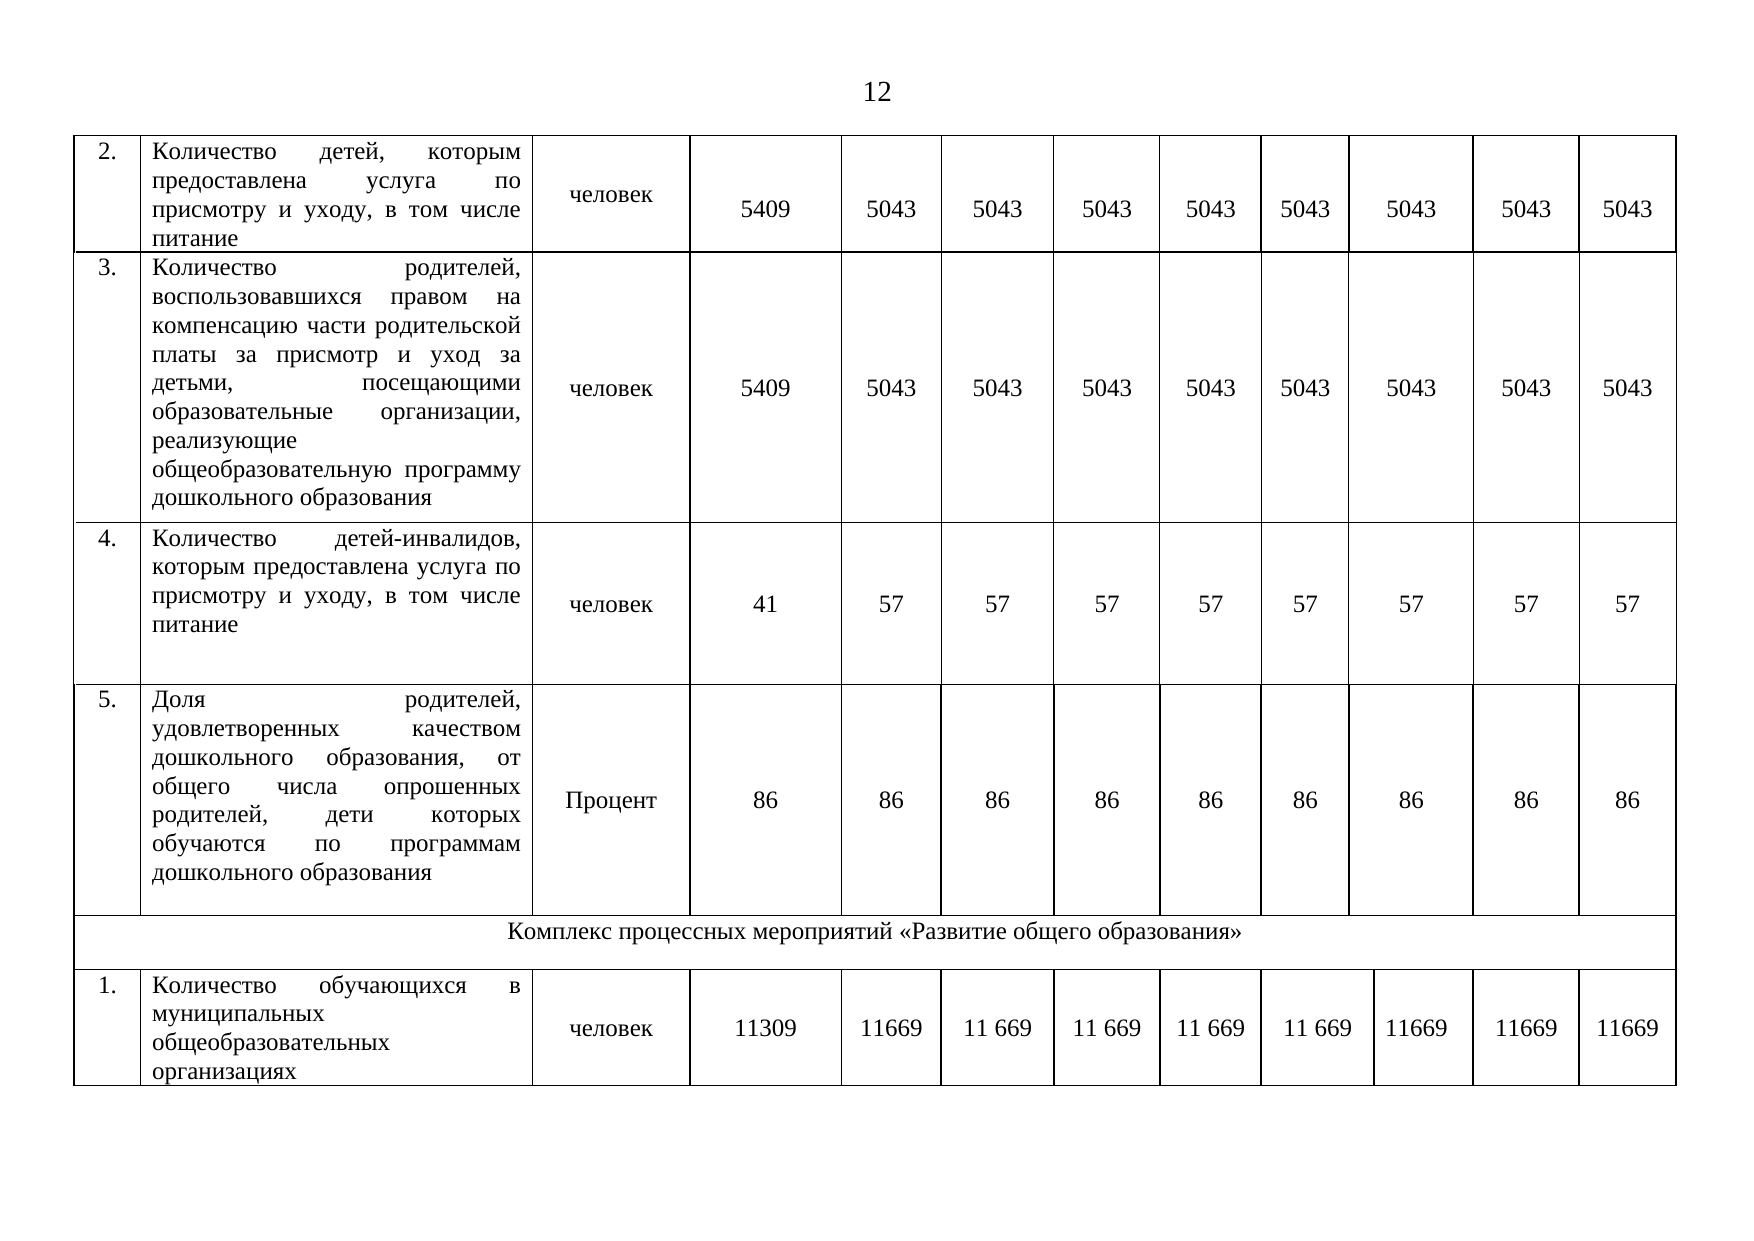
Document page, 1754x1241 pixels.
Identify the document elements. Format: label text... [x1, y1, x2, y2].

table_cell 86 [1262, 685, 1348, 915]
table_cell 11309 [691, 970, 841, 1085]
table_cell человек [533, 136, 689, 251]
table_cell Доля родителей, удовлетворенных качеством дошкольного образования, от общего числа опрошенных родителей, дети которых обучаются по программам дошкольного образования [141, 685, 532, 915]
table_cell 2. [75, 136, 140, 251]
table_cell 41 [691, 523, 841, 683]
table_cell 5043 [942, 136, 1053, 251]
table_cell 5043 [1262, 136, 1348, 251]
table_cell 57 [942, 523, 1053, 683]
table_cell 1. [75, 970, 140, 1085]
table_cell 5043 [1160, 253, 1261, 522]
table_cell 5043 [1580, 253, 1676, 522]
table_cell человек [533, 970, 689, 1085]
table_cell 86 [1055, 685, 1159, 915]
table_cell 57 [1262, 523, 1348, 683]
table_cell 11 669 [1055, 970, 1159, 1085]
table_cell 57 [1474, 523, 1579, 683]
table_cell 86 [1350, 685, 1472, 915]
table_cell 86 [691, 685, 841, 915]
table_cell 5043 [1350, 136, 1472, 251]
table_cell Количество детей-инвалидов, которым предоставлена услуга по присмотру и уходу, в том числе питание [141, 523, 532, 683]
table_cell 11 669 [942, 970, 1053, 1085]
table_cell 86 [942, 685, 1053, 915]
table_cell 57 [1160, 523, 1261, 683]
table_cell 5043 [1474, 253, 1579, 522]
table_cell Количество обучающихся в муниципальных общеобразовательных организациях [141, 970, 532, 1085]
table_cell человек [533, 523, 689, 683]
table_cell 11669 [1375, 970, 1472, 1085]
table_cell 5043 [942, 253, 1053, 522]
table_cell 11 669 [1161, 970, 1260, 1085]
table_cell 57 [1349, 523, 1473, 683]
table_cell 57 [842, 523, 941, 683]
table_cell Комплекс процессных мероприятий «Развитие общего образования» [75, 916, 1675, 969]
table_cell 11669 [1580, 970, 1675, 1085]
table_cell 86 [842, 685, 940, 915]
table_cell 11669 [1474, 970, 1578, 1085]
table_cell 5043 [1262, 253, 1348, 522]
table_cell 86 [1474, 685, 1578, 915]
table_cell 57 [1580, 523, 1676, 683]
table_cell 57 [1054, 523, 1159, 683]
table_cell 5043 [1474, 136, 1578, 251]
table_cell 86 [1580, 685, 1675, 915]
table_cell 5043 [842, 136, 941, 251]
table_cell 5043 [1160, 136, 1260, 251]
table_cell 11669 [842, 970, 940, 1085]
table_cell 11 669 [1262, 970, 1373, 1085]
table_cell 4. [74, 522, 140, 683]
table_cell 86 [1161, 685, 1260, 915]
table_cell 5043 [842, 253, 941, 522]
table_cell Количество детей, которым предоставлена услуга по присмотру и уходу, в том числе питание [141, 136, 532, 251]
table_cell 5043 [1054, 136, 1159, 251]
table_cell Количество родителей, воспользовавшихся правом на компенсацию части родительской платы за присмотр и уход за детьми, посещающими образовательные организации, реализующие общеобразовательную программу дошкольного образования [141, 253, 532, 522]
table_cell 5043 [1349, 253, 1473, 522]
table_cell человек [533, 253, 689, 522]
table_cell Процент [533, 685, 689, 915]
table_cell 5043 [1054, 253, 1159, 522]
table_cell 3. [74, 252, 140, 522]
table_cell 5. [75, 685, 140, 915]
table_cell 5409 [691, 136, 841, 251]
table_cell 5409 [691, 253, 841, 522]
table_cell 5043 [1580, 136, 1675, 251]
